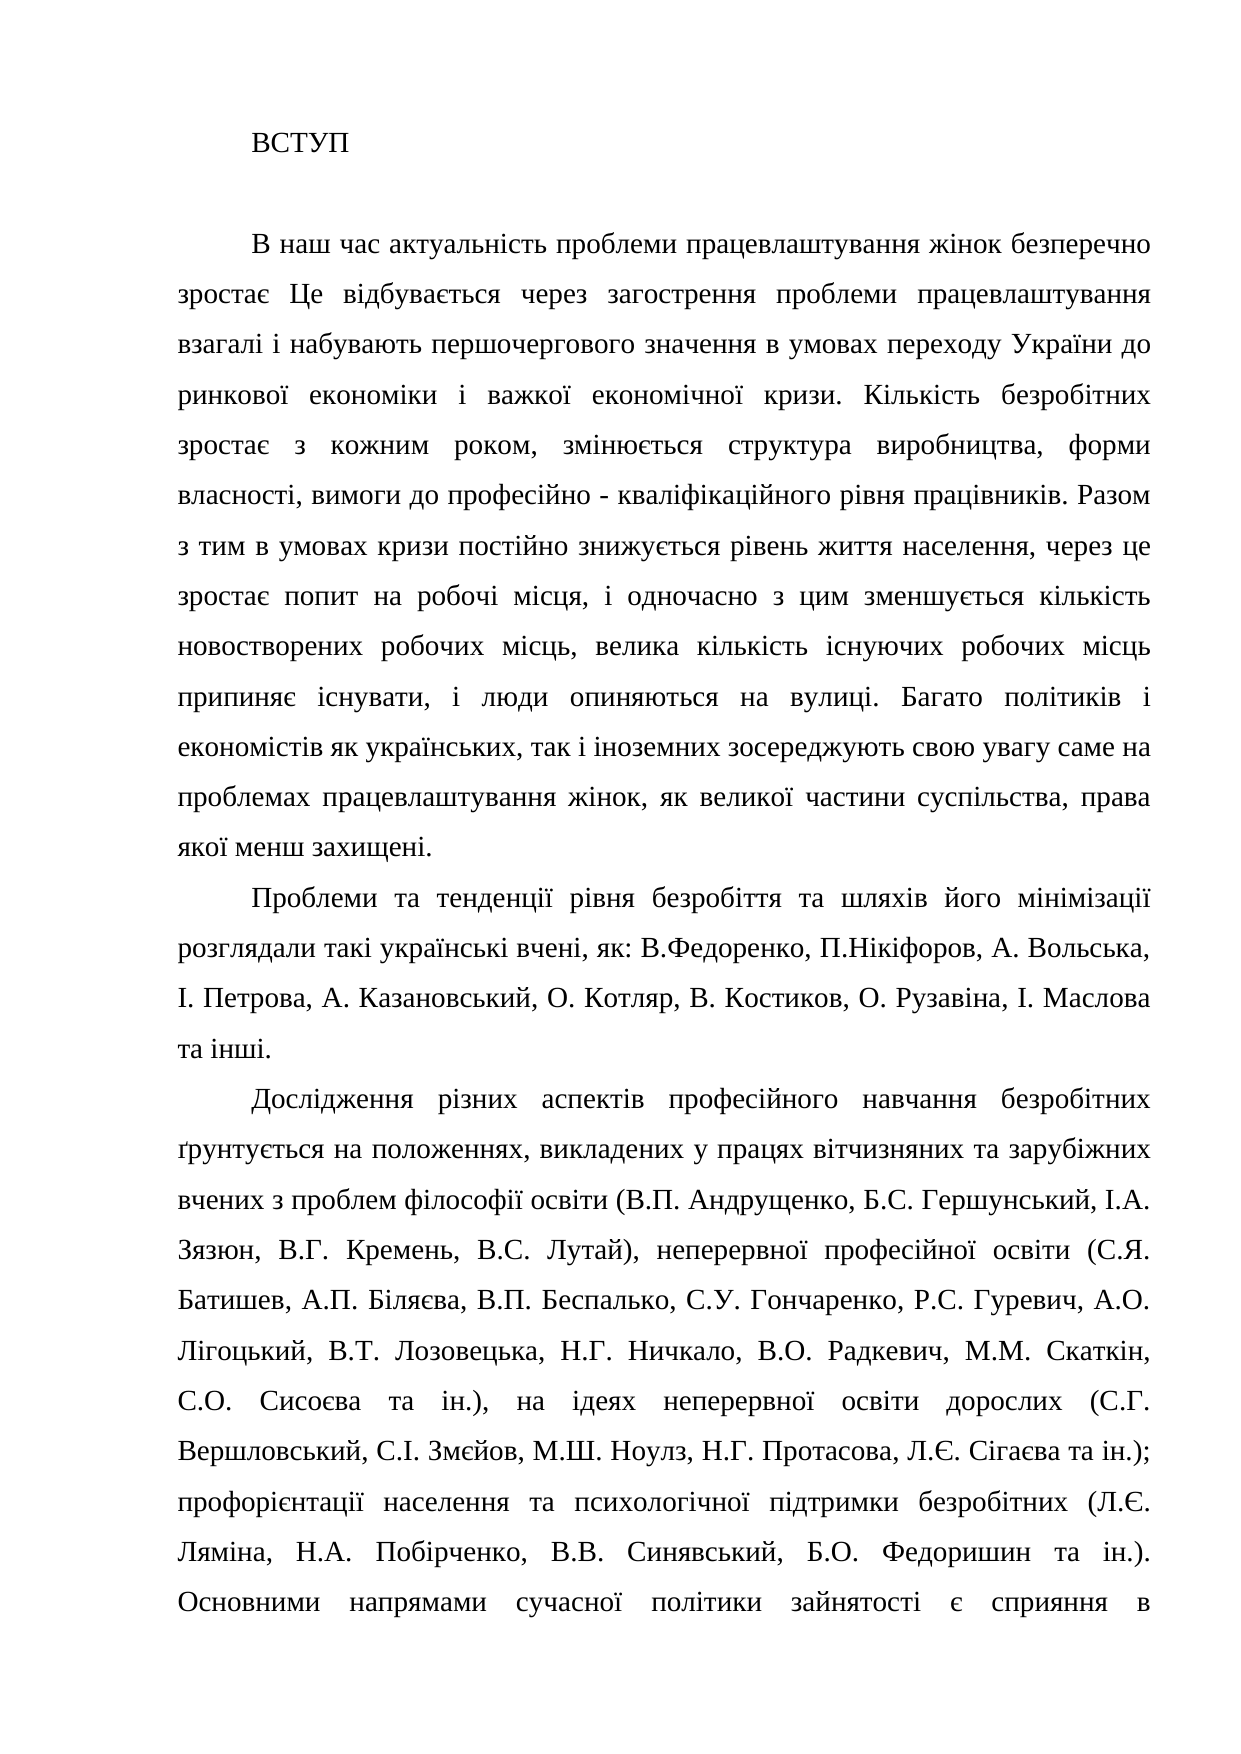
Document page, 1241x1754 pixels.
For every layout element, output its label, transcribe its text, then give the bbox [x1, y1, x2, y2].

text Проблеми та тенденції рівня безробіття та шляхів його мінімізації розглядали такі українські вчені, як: В.Федоренко, П.Нікіфоров, А. Вольська, І. Петрова, А. Казановський, О. Котляр, В. Костиков, О. Рузавіна, І. Маслова та інші. [177, 880, 1152, 1064]
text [177, 1081, 1152, 1618]
subtitle ВСТУП [177, 125, 1152, 159]
text В наш час актуальність проблеми працевлаштування жінок безперечно зростає Це відбувається через загострення проблеми працевлаштування взагалі і набувають першочергового значення в умовах переходу України до ринкової економіки і важкої економічної кризи. Кількість безробітних зростає з кожним роком, змінюється структура виробництва, форми власності, вимоги до професійно - кваліфікаційного рівня працівників. Разом з тим в умовах кризи постійно знижується рівень життя населення, через це зростає попит на робочі місця, і одночасно з цим зменшується кількість новостворених робочих місць, велика кількість існуючих робочих місць припиняє існувати, і люди опиняються на вулиці. Багато політиків і економістів як українських, так і іноземних зосереджують свою увагу саме на проблемах працевлаштування жінок, як великої частини суспільства, права якої менш захищені. [177, 226, 1152, 863]
